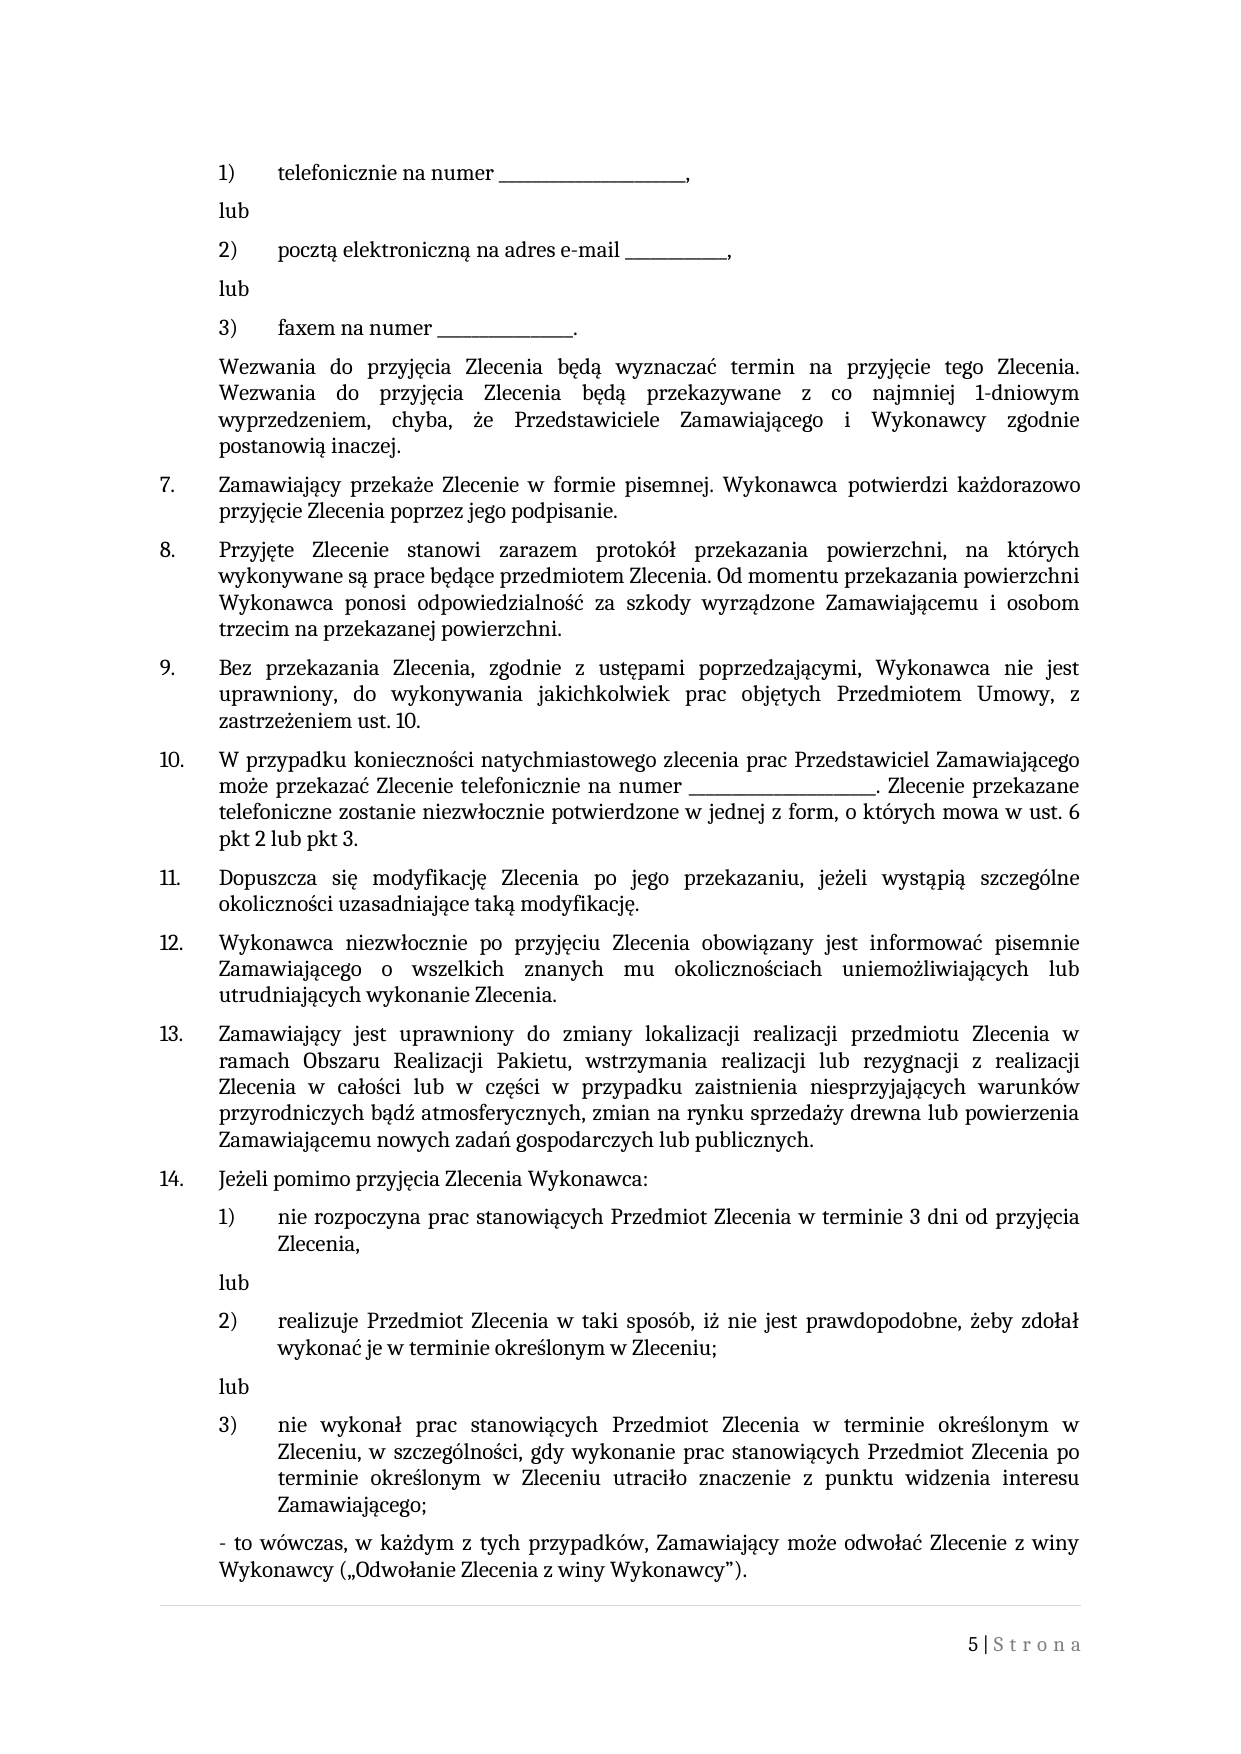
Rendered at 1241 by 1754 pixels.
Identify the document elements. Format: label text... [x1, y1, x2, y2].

list Bez przekazania Zlecenia, zgodnie z ustępami poprzedzającymi, Wykonawca nie jest uprawniony, do wykonywania jakichkolwiek prac objętych Przedmiotem Umowy, z zastrzeżeniem ust. 10. [159, 655, 1081, 734]
list Zamawiający jest uprawniony do zmiany lokalizacji realizacji przedmiotu Zlecenia w ramach Obszaru Realizacji Pakietu, wstrzymania realizacji lub rezygnacji z realizacji Zlecenia w całości lub w części w przypadku zaistnienia niesprzyjających warunków przyrodniczych bądź atmosferycznych, zmian na rynku sprzedaży drewna lub powierzenia Zamawiającemu nowych zadań gospodarczych lub publicznych. [159, 1021, 1081, 1153]
list Jeżeli pomimo przyjęcia Zlecenia Wykonawca: [159, 1165, 1081, 1192]
text 3) faxem na numer ________________. [218, 315, 1081, 341]
list nie rozpoczyna prac stanowiących Przedmiot Zlecenia w terminie 3 dni od przyjęcia Zlecenia, [218, 1204, 1081, 1257]
list realizuje Przedmiot Zlecenia w taki sposób, iż nie jest prawdopodobne, żeby zdołał wykonać je w terminie określonym w Zleceniu; [218, 1308, 1081, 1361]
list nie wykonał prac stanowiących Przedmiot Zlecenia w terminie określonym w Zleceniu, w szczególności, gdy wykonanie prac stanowiących Przedmiot Zlecenia po terminie określonym w Zleceniu utraciło znaczenie z punktu widzenia interesu Zamawiającego; [218, 1412, 1081, 1518]
list Dopuszcza się modyfikację Zlecenia po jego przekazaniu, jeżeli wystąpią szczególne okoliczności uzasadniające taką modyfikację. [159, 864, 1081, 917]
text lub [218, 1373, 1081, 1400]
list W przypadku konieczności natychmiastowego zlecenia prac Przedstawiciel Zamawiającego może przekazać Zlecenie telefonicznie na numer ______________________. Zlecenie przekazane telefoniczne zostanie niezwłocznie potwierdzone w jednej z form, o których mowa w ust. 6 pkt 2 lub pkt 3. [159, 746, 1081, 852]
list telefonicznie na numer ______________________, [218, 159, 1081, 186]
text - to wówczas, w każdym z tych przypadków, Zamawiający może odwołać Zlecenie z winy Wykonawcy („Odwołanie Zlecenia z winy Wykonawcy”). [218, 1530, 1081, 1583]
list Zamawiający przekaże Zlecenie w formie pisemnej. Wykonawca potwierdzi każdorazowo przyjęcie Zlecenia poprzez jego podpisanie. [159, 472, 1081, 524]
text lub [218, 1269, 1081, 1296]
text lub [218, 276, 1081, 302]
list Przyjęte Zlecenie stanowi zarazem protokół przekazania powierzchni, na których wykonywane są prace będące przedmiotem Zlecenia. Od momentu przekazania powierzchni Wykonawca ponosi odpowiedzialność za szkody wyrządzone Zamawiającemu i osobom trzecim na przekazanej powierzchni. [159, 537, 1081, 642]
list pocztą elektroniczną na adres e-mail ____________, [218, 237, 1081, 263]
text lub [218, 198, 1081, 225]
list Wykonawca niezwłocznie po przyjęciu Zlecenia obowiązany jest informować pisemnie Zamawiającego o wszelkich znanych mu okolicznościach uniemożliwiających lub utrudniających wykonanie Zlecenia. [159, 929, 1081, 1008]
text Wezwania do przyjęcia Zlecenia będą wyznaczać termin na przyjęcie tego Zlecenia. Wezwania do przyjęcia Zlecenia będą przekazywane z co najmniej 1-dniowym wyprzedzeniem, chyba, że Przedstawiciele Zamawiającego i Wykonawcy zgodnie postanowią inaczej. [218, 354, 1081, 459]
